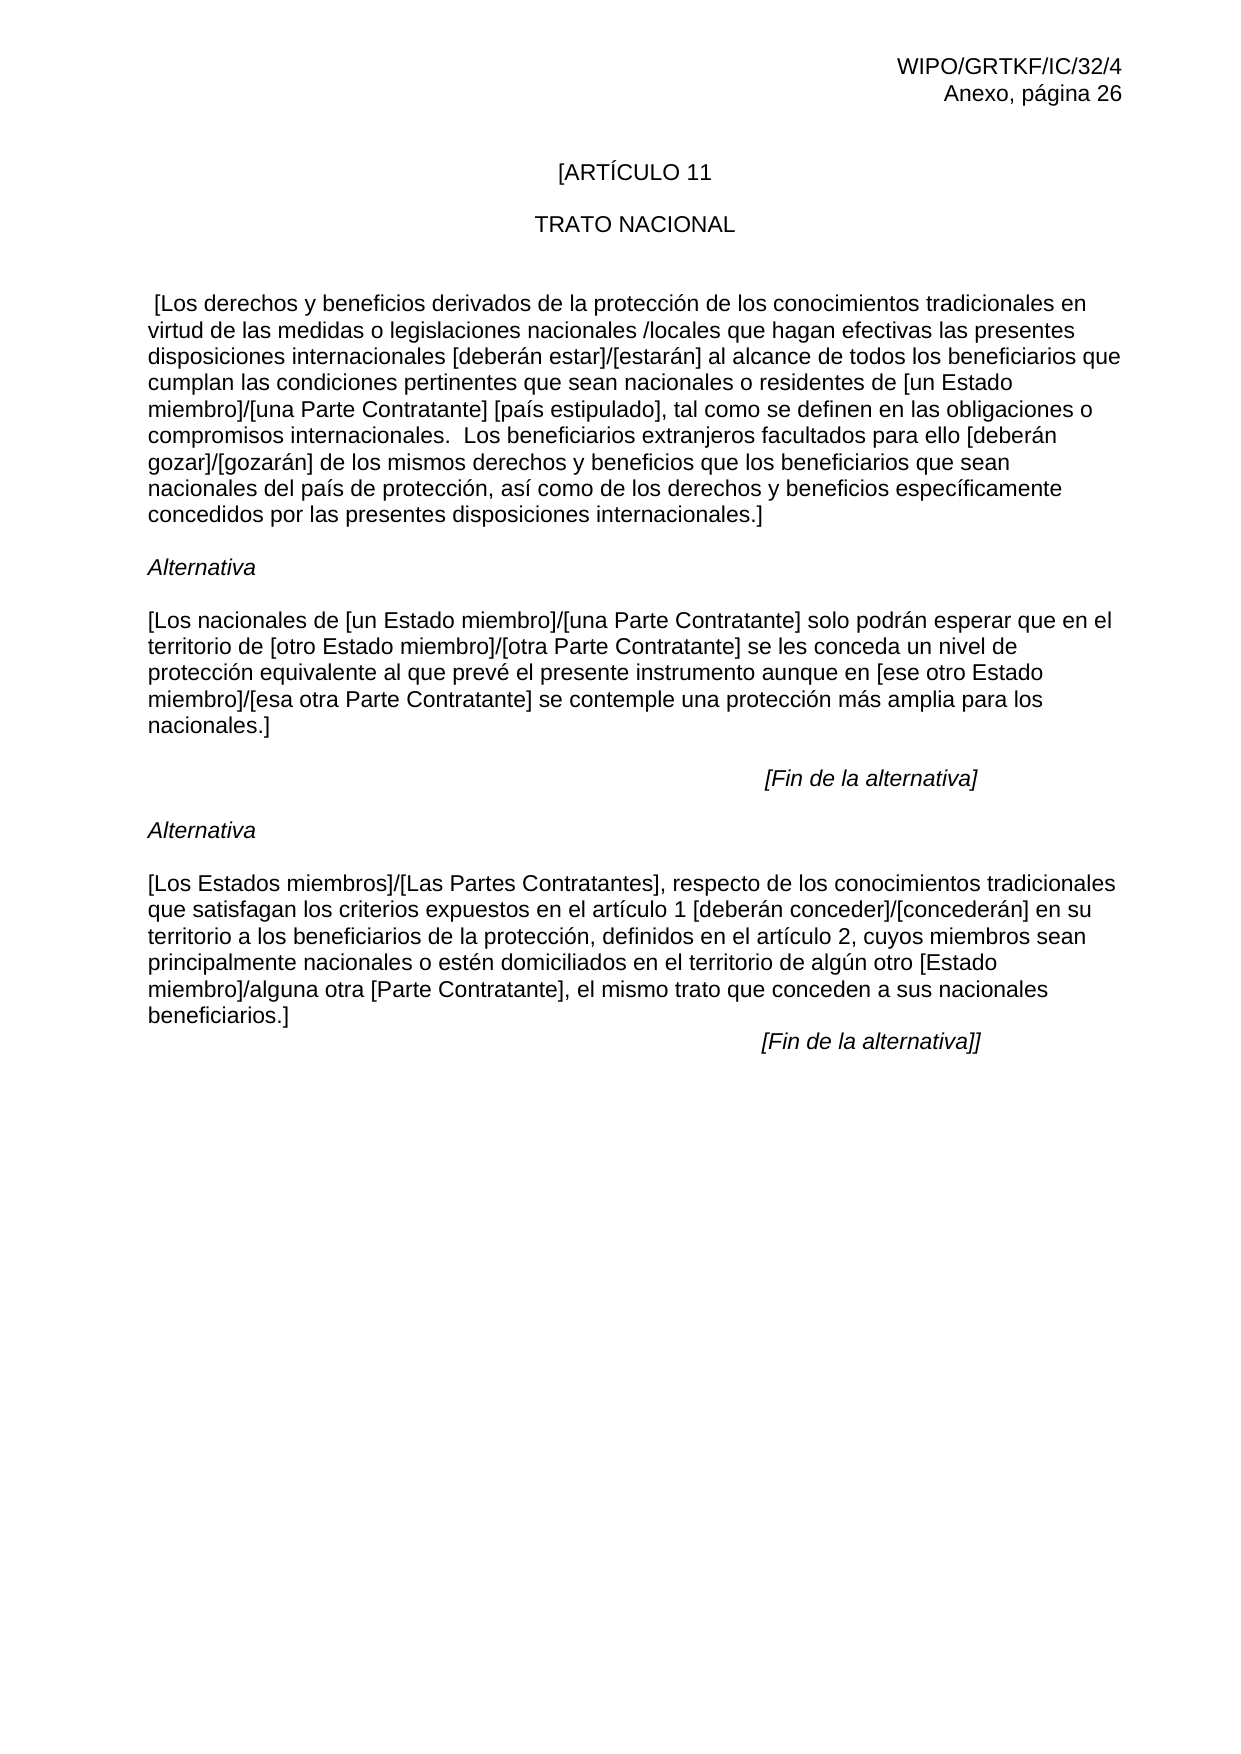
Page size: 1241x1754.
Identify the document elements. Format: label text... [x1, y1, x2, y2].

text Alternativa [148, 554, 1122, 580]
text [Los nacionales de [un Estado miembro]/[una Parte Contratante] solo podrán esperar que en el territorio de [otro Estado miembro]/[otra Parte Contratante] se les conceda un nivel de protección equivalente al que prevé el presente instrumento aunque en [ese otro Estado miembro]/[esa otra Parte Contratante] se contemple una protección más amplia para los nacionales.] [148, 607, 1122, 738]
text [Los derechos y beneficios derivados de la protección de los conocimientos tradicionales en virtud de las medidas o legislaciones nacionales /locales que hagan efectivas las presentes disposiciones internacionales [deberán estar]/[estarán] al alcance de todos los beneficiarios que cumplan las condiciones pertinentes que sean nacionales o residentes de [un Estado miembro]/[una Parte Contratante] [país estipulado], tal como se definen en las obligaciones o compromisos internacionales. Los beneficiarios extranjeros facultados para ello [deberán gozar]/[gozarán] de los mismos derechos y beneficios que los beneficiarios que sean nacionales del país de protección, así como de los derechos y beneficios específicamente concedidos por las presentes disposiciones internacionales.] [148, 290, 1122, 527]
text [Fin de la alternativa] [620, 765, 1122, 791]
text [ARTÍCULO 11 [148, 158, 1122, 185]
text [Los Estados miembros]/[Las Partes Contratantes], respecto de los conocimientos tradicionales que satisfagan los criterios expuestos en el artículo 1 [deberán conceder]/[concederán] en su territorio a los beneficiarios de la protección, definidos en el artículo 2, cuyos miembros sean principalmente nacionales o estén domiciliados en el territorio de algún otro [Estado miembro]/alguna otra [Parte Contratante], el mismo trato que conceden a sus nacionales beneficiarios.] [148, 870, 1122, 1028]
text TRATO NACIONAL [148, 211, 1122, 238]
text Alternativa [148, 817, 1122, 844]
text [Fin de la alternativa]] [620, 1028, 1122, 1054]
